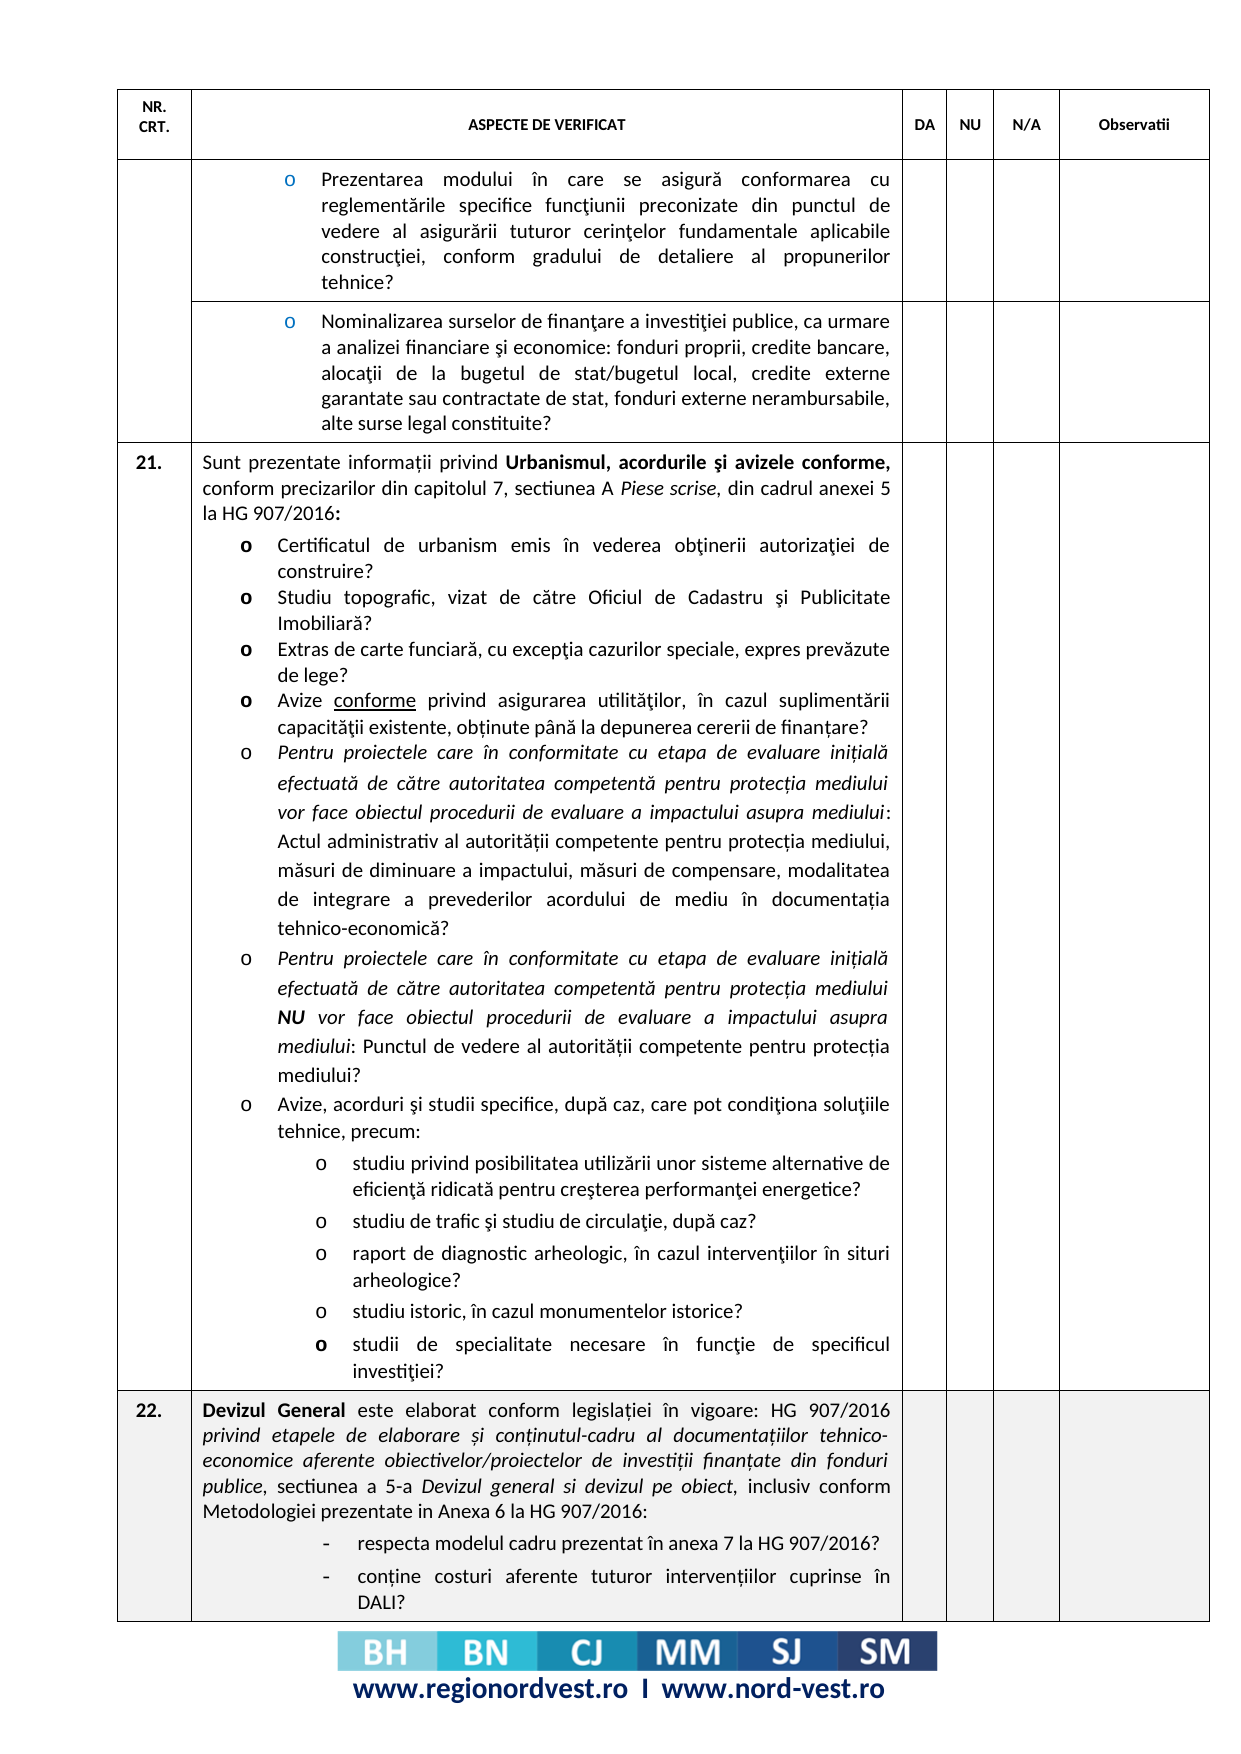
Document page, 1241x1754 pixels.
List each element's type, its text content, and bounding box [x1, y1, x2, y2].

table_cell [1060, 302, 1209, 442]
table_header DA [903, 90, 946, 159]
table_header NU [947, 90, 993, 159]
table_cell [1060, 1391, 1209, 1621]
table_cell [118, 1391, 191, 1621]
table_cell [1060, 160, 1209, 301]
table_cell [947, 160, 993, 301]
table_cell Nominalizarea surselor de finanţare a investiţiei publice, ca urmare a analizei financiare şi economice: fonduri proprii, credite bancare, alocaţii de la bugetul de stat/bugetul local, credite externe garantate sau contractate de stat, fonduri externe nerambursabile, alte surse legal constituite? [192, 302, 902, 442]
table_cell [118, 443, 191, 1389]
table_cell [994, 160, 1059, 301]
table_cell [994, 1391, 1059, 1621]
table_cell [903, 302, 946, 442]
table_cell [994, 443, 1059, 1389]
table_cell [994, 302, 1059, 442]
table_header N/A [994, 90, 1059, 159]
table_cell [903, 443, 946, 1389]
table_cell Prezentarea modului în care se asigură conformarea cu reglementările specifice funcţiunii preconizate din punctul de vedere al asigurării tuturor cerinţelor fundamentale aplicabile construcţiei, conform gradului de detaliere al propunerilor tehnice? [192, 160, 902, 301]
table_cell [947, 302, 993, 442]
table_header ASPECTE DE VERIFICAT [192, 90, 902, 159]
table_cell [947, 443, 993, 1389]
table_cell [903, 1391, 946, 1621]
table_header NR. CRT. [118, 90, 191, 159]
table_header Observatii [1060, 90, 1209, 159]
picture [337, 1631, 938, 1671]
table_cell Sunt prezentate informații privind Urbanismul, acordurile şi avizele conforme, conform precizarilor din capitolul 7, sectiunea A Piese scrise, din cadrul anexei 5 la HG 907/2016: Certificatul de urbanism emis în vederea obţinerii autorizaţiei de construire? Studiu topografic, vizat de către Oficiul de Cadastru şi Publicitate Imobiliară? Extras de carte funciară, cu excepţia cazurilor speciale, expres prevăzute de lege? Avize conforme privind asigurarea utilităţilor, în cazul suplimentării capacităţii existente, obținute până la depunerea cererii de finanțare? Pentru proiectele care în conformitate cu etapa de evaluare iniţială efectuată de către autoritatea competentă pentru protecţia mediului vor face obiectul procedurii de evaluare a impactului asupra mediului: Actul administrativ al autorităţii competente pentru protecţia mediului, măsuri de diminuare a impactului, măsuri de compensare, modalitatea de integrare a prevederilor acordului de mediu în documentaţia tehnico-economică? Pentru proiectele care în conformitate cu etapa de evaluare iniţială efectuată de către autoritatea competentă pentru protecţia mediului NU vor face obiectul procedurii de evaluare a impactului asupra mediului: Punctul de vedere al autorităţii competente pentru protecţia mediului? Avize, acorduri şi studii specifice, după caz, care pot condiţiona soluţiile tehnice, precum: studiu privind posibilitatea utilizării unor sisteme alternative de eficienţă ridicată pentru creşterea performanţei energetice? studiu de trafic şi studiu de circulaţie, după caz? raport de diagnostic arheologic, în cazul intervenţiilor în situri arheologice? studiu istoric, în cazul monumentelor istorice? studii de specialitate necesare în funcţie de specificul investiţiei? [192, 443, 902, 1389]
table_cell [1060, 443, 1209, 1389]
table_cell [947, 1391, 993, 1621]
table_cell Devizul General este elaborat conform legislației în vigoare: HG 907/2016 privind etapele de elaborare şi conţinutul-cadru al documentaţiilor tehnico-economice aferente obiectivelor/proiectelor de investiţii finanţate din fonduri publice, sectiunea a 5-a Devizul general si devizul pe obiect, inclusiv conform Metodologiei prezentate in Anexa 6 la HG 907/2016: respecta modelul cadru prezentat în anexa 7 la HG 907/2016? conține costuri aferente tuturor intervențiilor cuprinse în DALI? [192, 1391, 902, 1621]
table_cell [903, 160, 946, 301]
